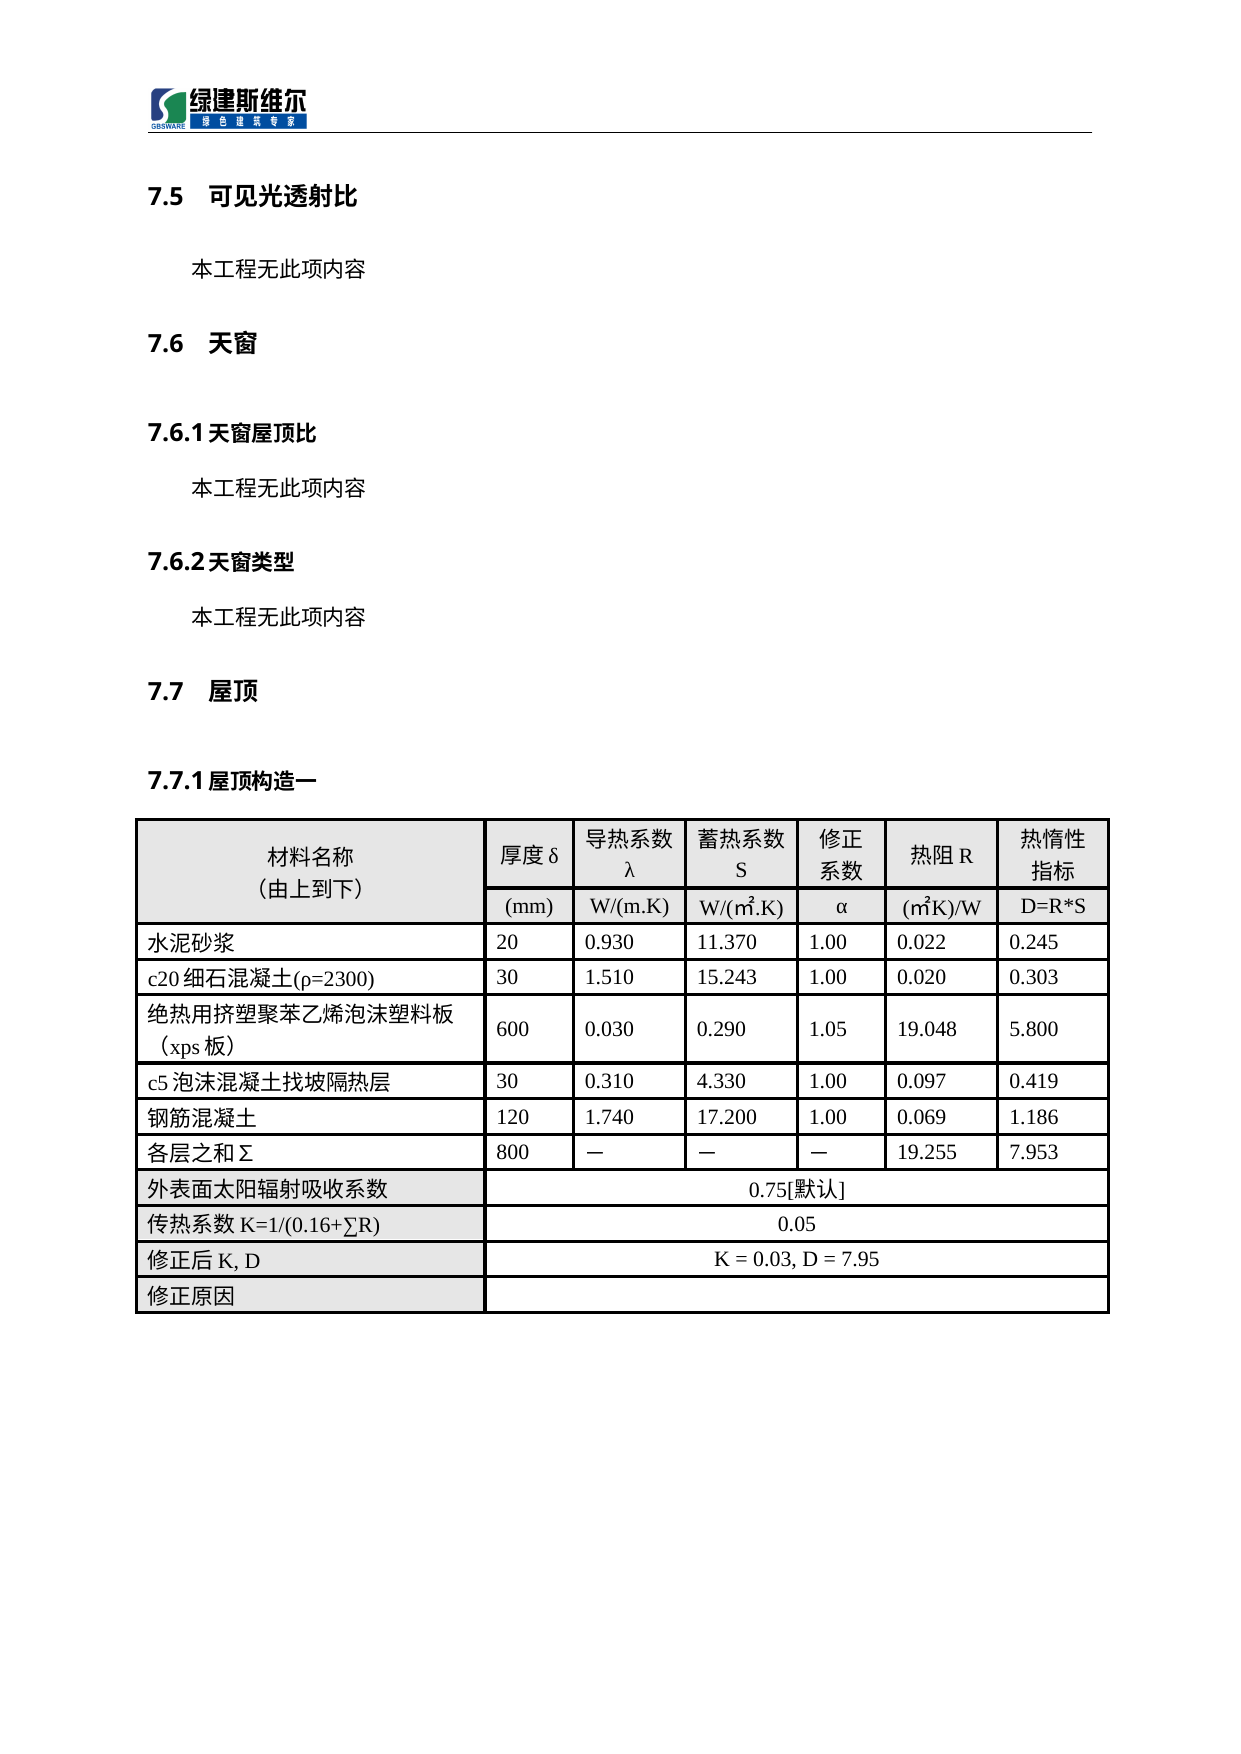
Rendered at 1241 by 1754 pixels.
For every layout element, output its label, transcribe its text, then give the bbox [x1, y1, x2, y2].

table_header 热阻R [887, 821, 996, 886]
subtitle 屋顶 [148, 657, 1092, 722]
table_cell 各层之和∑ [138, 1136, 483, 1168]
table_cell 1.00 [799, 1065, 884, 1097]
table_cell 1.186 [999, 1100, 1107, 1133]
table_cell 钢筋混凝土 [138, 1100, 483, 1133]
text 本工程无此项内容 [148, 599, 1092, 632]
table_cell 外表面太阳辐射吸收系数 [138, 1171, 483, 1204]
table_cell c20细石混凝土(ρ=2300) [138, 961, 483, 993]
table_cell W/(m.K) [575, 890, 684, 922]
table_cell [487, 1278, 1107, 1311]
table_cell 0.020 [887, 961, 996, 993]
table_header 修正 系数 [799, 821, 884, 886]
table_header 导热系数λ [575, 821, 684, 886]
subtitle 天窗 [148, 309, 1092, 374]
table_cell c5泡沫混凝土找坡隔热层 [138, 1065, 483, 1097]
table_cell 19.255 [887, 1136, 996, 1168]
table_cell 绝热用挤塑聚苯乙烯泡沫塑料板（xps板） [138, 996, 483, 1061]
table_cell D=R*S [999, 890, 1107, 922]
table_cell 1.00 [799, 1100, 884, 1133]
table_cell 传热系数K=1/(0.16+∑R) [138, 1207, 483, 1239]
table_header 蓄热系数S [687, 821, 796, 886]
table_cell 0.069 [887, 1100, 996, 1133]
table_cell 1.510 [575, 961, 684, 993]
table_cell － [575, 1136, 684, 1168]
table_cell (㎡K)/W [887, 890, 996, 922]
table_cell 30 [487, 961, 572, 993]
picture [147, 88, 308, 130]
table_cell 20 [487, 925, 572, 958]
table_cell 0.097 [887, 1065, 996, 1097]
table_cell 1.00 [799, 925, 884, 958]
subtitle 屋顶构造一 [148, 747, 1092, 812]
table_cell W/(㎡.K) [687, 890, 796, 922]
table_cell 5.800 [999, 996, 1107, 1061]
table_header 厚度δ [487, 821, 572, 886]
text 本工程无此项内容 [148, 252, 1092, 284]
table_cell α [799, 890, 884, 922]
table_cell 0.310 [575, 1065, 684, 1097]
table_cell 0.303 [999, 961, 1107, 993]
text 本工程无此项内容 [148, 471, 1092, 503]
table_cell 0.930 [575, 925, 684, 958]
table_cell 0.030 [575, 996, 684, 1061]
table_cell 1.00 [799, 961, 884, 993]
table_cell (mm) [487, 890, 572, 922]
table_cell 4.330 [687, 1065, 796, 1097]
table_cell 0.05 [487, 1207, 1107, 1239]
table_cell 600 [487, 996, 572, 1061]
table_cell 0.419 [999, 1065, 1107, 1097]
table_cell 1.05 [799, 996, 884, 1061]
subtitle 可见光透射比 [148, 162, 1092, 227]
table_cell 17.200 [687, 1100, 796, 1133]
table_cell 修正后K, D [138, 1243, 483, 1275]
table_cell 11.370 [687, 925, 796, 958]
table_cell 30 [487, 1065, 572, 1097]
table_cell 1.740 [575, 1100, 684, 1133]
table_cell K = 0.03, D = 7.95 [487, 1243, 1107, 1275]
table_cell 修正原因 [138, 1278, 483, 1311]
subtitle 天窗类型 [148, 528, 1092, 593]
table_header 材料名称 （由上到下） [138, 821, 483, 922]
table_cell 15.243 [687, 961, 796, 993]
table_cell 19.048 [887, 996, 996, 1061]
table_cell 120 [487, 1100, 572, 1133]
table_header 热惰性 指标 [999, 821, 1107, 886]
table_cell 0.022 [887, 925, 996, 958]
table_cell 800 [487, 1136, 572, 1168]
table_cell 7.953 [999, 1136, 1107, 1168]
subtitle 天窗屋顶比 [148, 399, 1092, 464]
table_cell 水泥砂浆 [138, 925, 483, 958]
table_cell 0.245 [999, 925, 1107, 958]
table_cell 0.75[默认] [487, 1171, 1107, 1204]
table_cell － [687, 1136, 796, 1168]
table_cell － [799, 1136, 884, 1168]
table_cell 0.290 [687, 996, 796, 1061]
